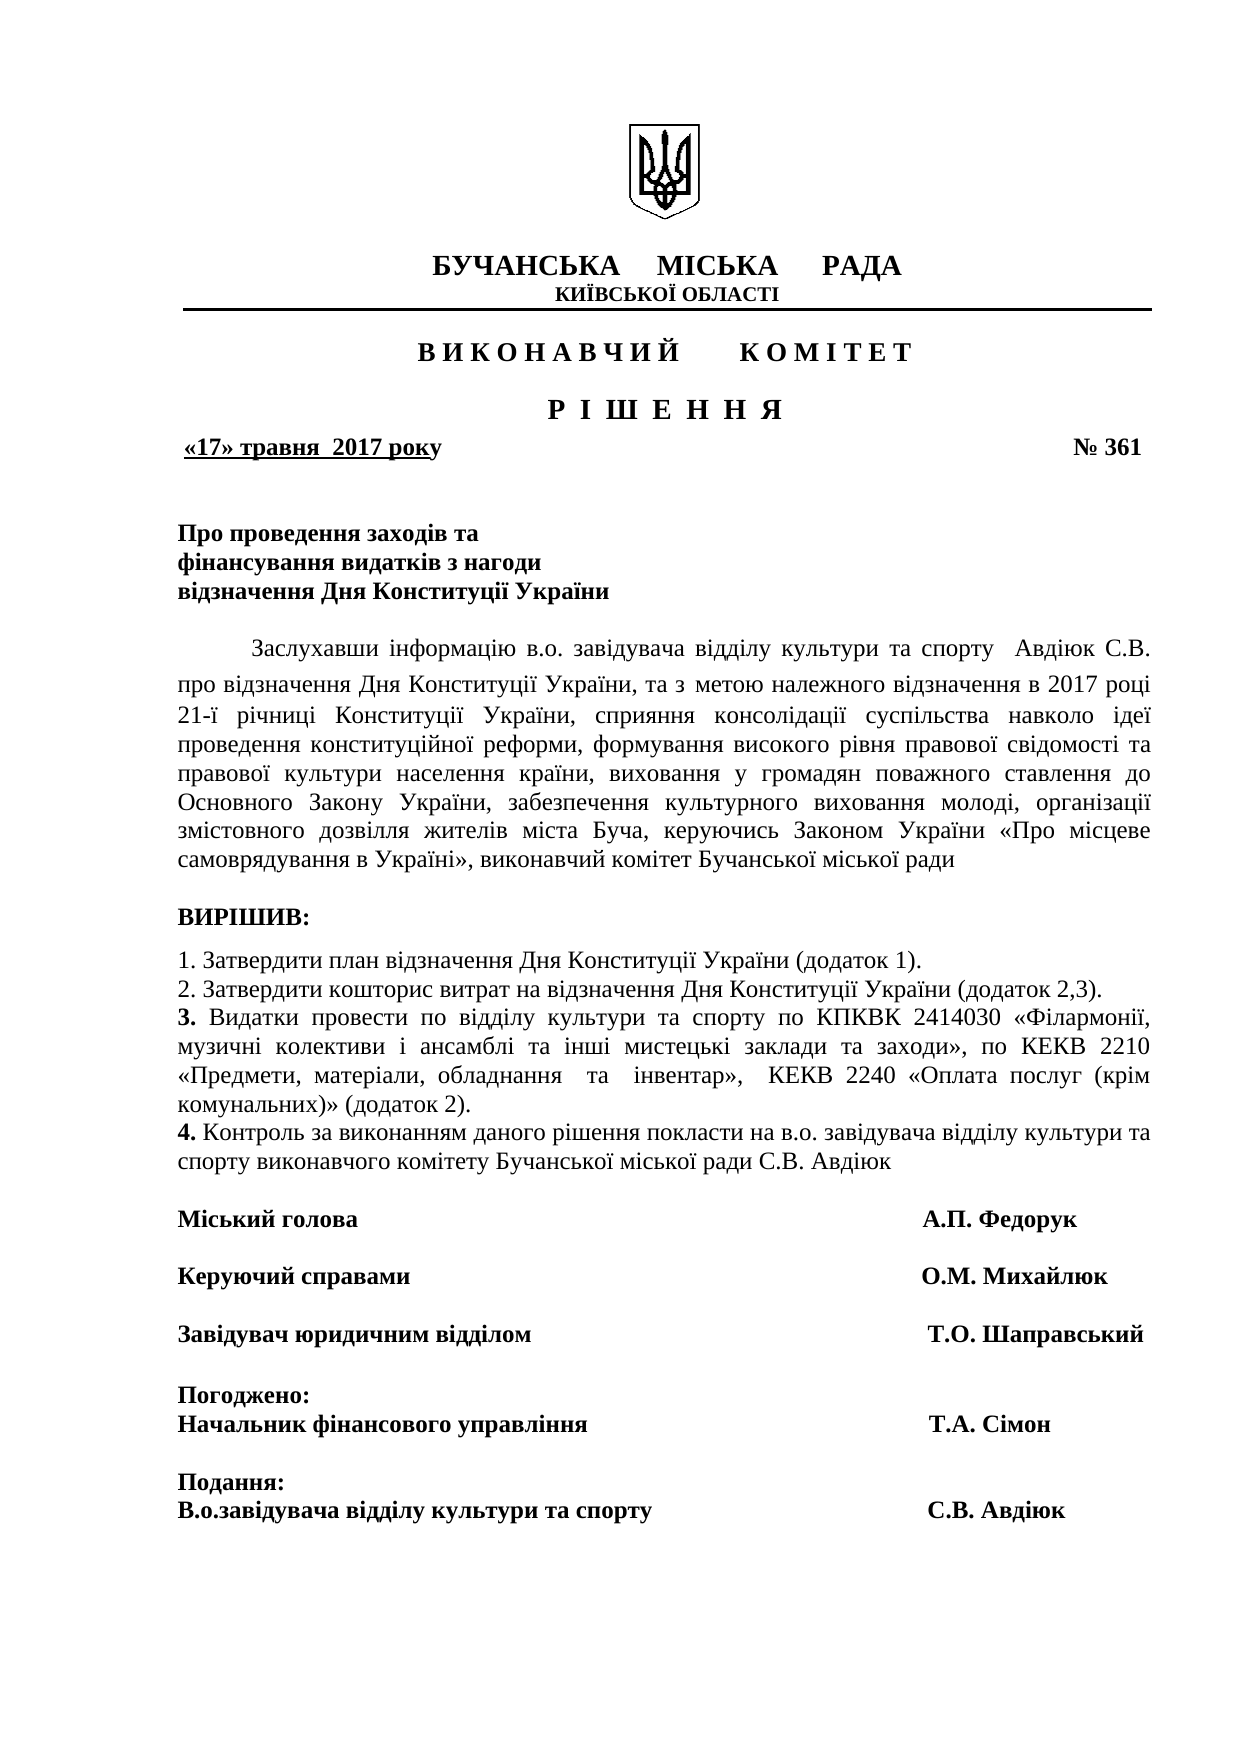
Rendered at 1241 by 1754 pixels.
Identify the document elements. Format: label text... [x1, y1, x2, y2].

text Міський голова А.П. Федорук [177, 1204, 1152, 1232]
text Начальник фінансового управління Т.А. Сімон [177, 1409, 1152, 1438]
text Про проведення заходів та [177, 518, 1152, 547]
text ВИРІШИВ: [177, 902, 1152, 931]
text БУЧАНСЬКА МІСЬКА РАДА [183, 248, 1152, 282]
subtitle В И К О Н А В Ч И Й К О М І Т Е Т [177, 336, 1152, 367]
text 3. Видатки провести по відділу культури та спорту по КПКВК 2414030 «Філармонії, музичні колективи і ансамблі та інші мистецькі заклади та заходи», по КЕКВ 2210 «Предмети, матеріали, обладнання та інвентар», КЕКВ 2240 «Оплата послуг (крім комунальних)» (додаток 2). [177, 1002, 1152, 1117]
text 4. Контроль за виконанням даного рішення покласти на в.о. завідувача відділу культури та спорту виконавчого комітету Бучанської міської ради С.В. Авдіюк [177, 1117, 1152, 1175]
text «17» травня 2017 року № 361 [177, 432, 1152, 461]
subtitle Р І Ш Е Н Н Я [177, 392, 1152, 426]
text Подання: [177, 1467, 1152, 1495]
text фінансування видатків з нагоди [177, 547, 1152, 576]
text Погоджено: [177, 1380, 1152, 1409]
text 1. Затвердити план відзначення Дня Конституції України (додаток 1). [177, 945, 1152, 974]
text Керуючий справами О.М. Михайлюк [177, 1261, 1152, 1290]
text відзначення Дня Конституції України [177, 576, 1152, 605]
text Завідувач юридичним відділом Т.О. Шаправський [177, 1319, 1152, 1347]
text Заслухавши інформацію в.о. завідувача відділу культури та спорту Авдіюк С.В. про відзначення Дня Конституції України, та з метою належного відзначення в 2017 році 21-ї річниці Конституції України, сприяння консолідації суспільства навколо ідеї проведення конституційної реформи, формування високого рівня правової свідомості та правової культури населення країни, виховання у громадян поважного ставлення до Основного Закону України, забезпечення культурного виховання молоді, організації змістовного дозвілля жителів міста Буча, керуючись Законом України «Про місцеве самоврядування в Україні», виконавчий комітет Бучанської міської ради [177, 633, 1152, 873]
text В.о.завідувача відділу культури та спорту С.В. Авдіюк [177, 1495, 1152, 1524]
text 2. Затвердити кошторис витрат на відзначення Дня Конституції України (додаток 2,3). [177, 974, 1152, 1002]
subtitle КИЇВСЬКОЇ ОБЛАСТІ [183, 282, 1152, 308]
